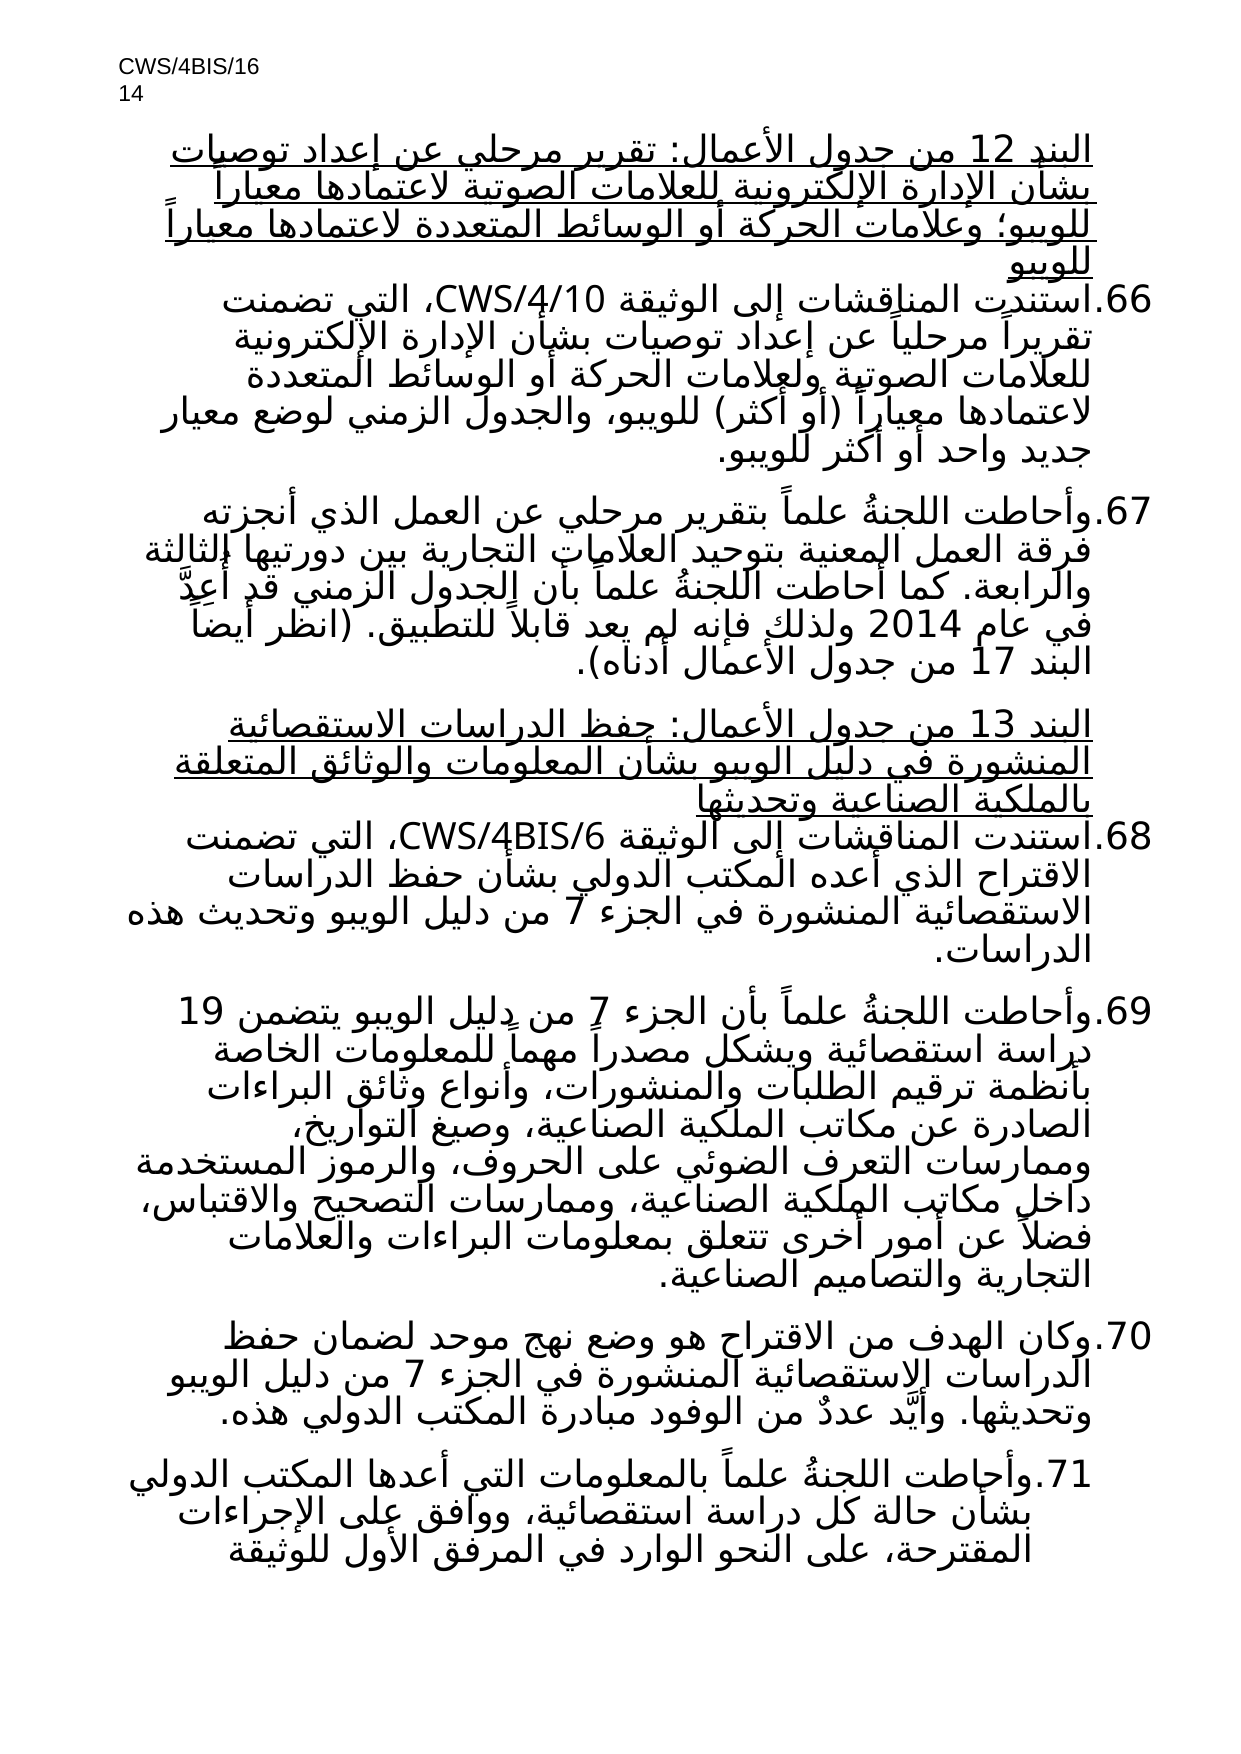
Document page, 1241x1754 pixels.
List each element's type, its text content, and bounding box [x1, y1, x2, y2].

list وأحاطت اللجنةُ علماً بأن الجزء 7 من دليل الويبو يتضمن 19 دراسة استقصائية ويشكل مصدراً مهماً للمعلومات الخاصة بأنظمة ترقيم الطلبات والمنشورات، وأنواع وثائق البراءات الصادرة عن مكاتب الملكية الصناعية، وصيغ التواريخ، وممارسات التعرف الضوئي على الحروف، والرموز المستخدمة داخل مكاتب الملكية الصناعية، وممارسات التصحيح والاقتباس، فضلاً عن أمور أخرى تتعلق بمعلومات البراءات والعلامات التجارية والتصاميم الصناعية. [118, 995, 1093, 1295]
list استندت المناقشات إلى الوثيقة CWS/4/10، التي تضمنت تقريراً مرحلياً عن إعداد توصيات بشأن الإدارة الإلكترونية للعلامات الصوتية ولعلامات الحركة أو الوسائط المتعددة لاعتمادها معياراً (أو أكثر) للويبو، والجدول الزمني لوضع معيار جديد واحد أو أكثر للويبو. [118, 282, 1093, 470]
list وأحاطت اللجنةُ علماً بتقرير مرحلي عن العمل الذي أنجزته فرقة العمل المعنية بتوحيد العلامات التجارية بين دورتيها الثالثة والرابعة. كما أحاطت اللجنةُ علماً بأن الجدول الزمني قد أُعِدَّ في عام 2014 ولذلك فإنه لم يعد قابلاً للتطبيق. (انظر أيضاً البند 17 من جدول الأعمال أدناه). [118, 495, 1093, 682]
list استندت المناقشات إلى الوثيقة CWS/4BIS/6، التي تضمنت الاقتراح الذي أعده المكتب الدولي بشأن حفظ الدراسات الاستقصائية المنشورة في الجزء 7 من دليل الويبو وتحديث هذه الدراسات. [118, 820, 1093, 970]
subtitle البند 13 من جدول الأعمال: حفظ الدراسات الاستقصائية المنشورة في دليل الويبو بشأن المعلومات والوثائق المتعلقة بالملكية الصناعية وتحديثها [118, 707, 1092, 820]
subtitle البند 12 من جدول الأعمال: تقرير مرحلي عن إعداد توصيات بشأن الإدارة الإلكترونية للعلامات الصوتية لاعتمادها معياراً للويبو؛ وعلامات الحركة أو الوسائط المتعددة لاعتمادها معياراً للويبو [118, 132, 1092, 282]
list وكان الهدف من الاقتراح هو وضع نهج موحد لضمان حفظ الدراسات الاستقصائية المنشورة في الجزء 7 من دليل الويبو وتحديثها. وأيَّد عددٌ من الوفود مبادرة المكتب الدولي هذه. [118, 1320, 1093, 1432]
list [118, 1457, 1033, 1570]
